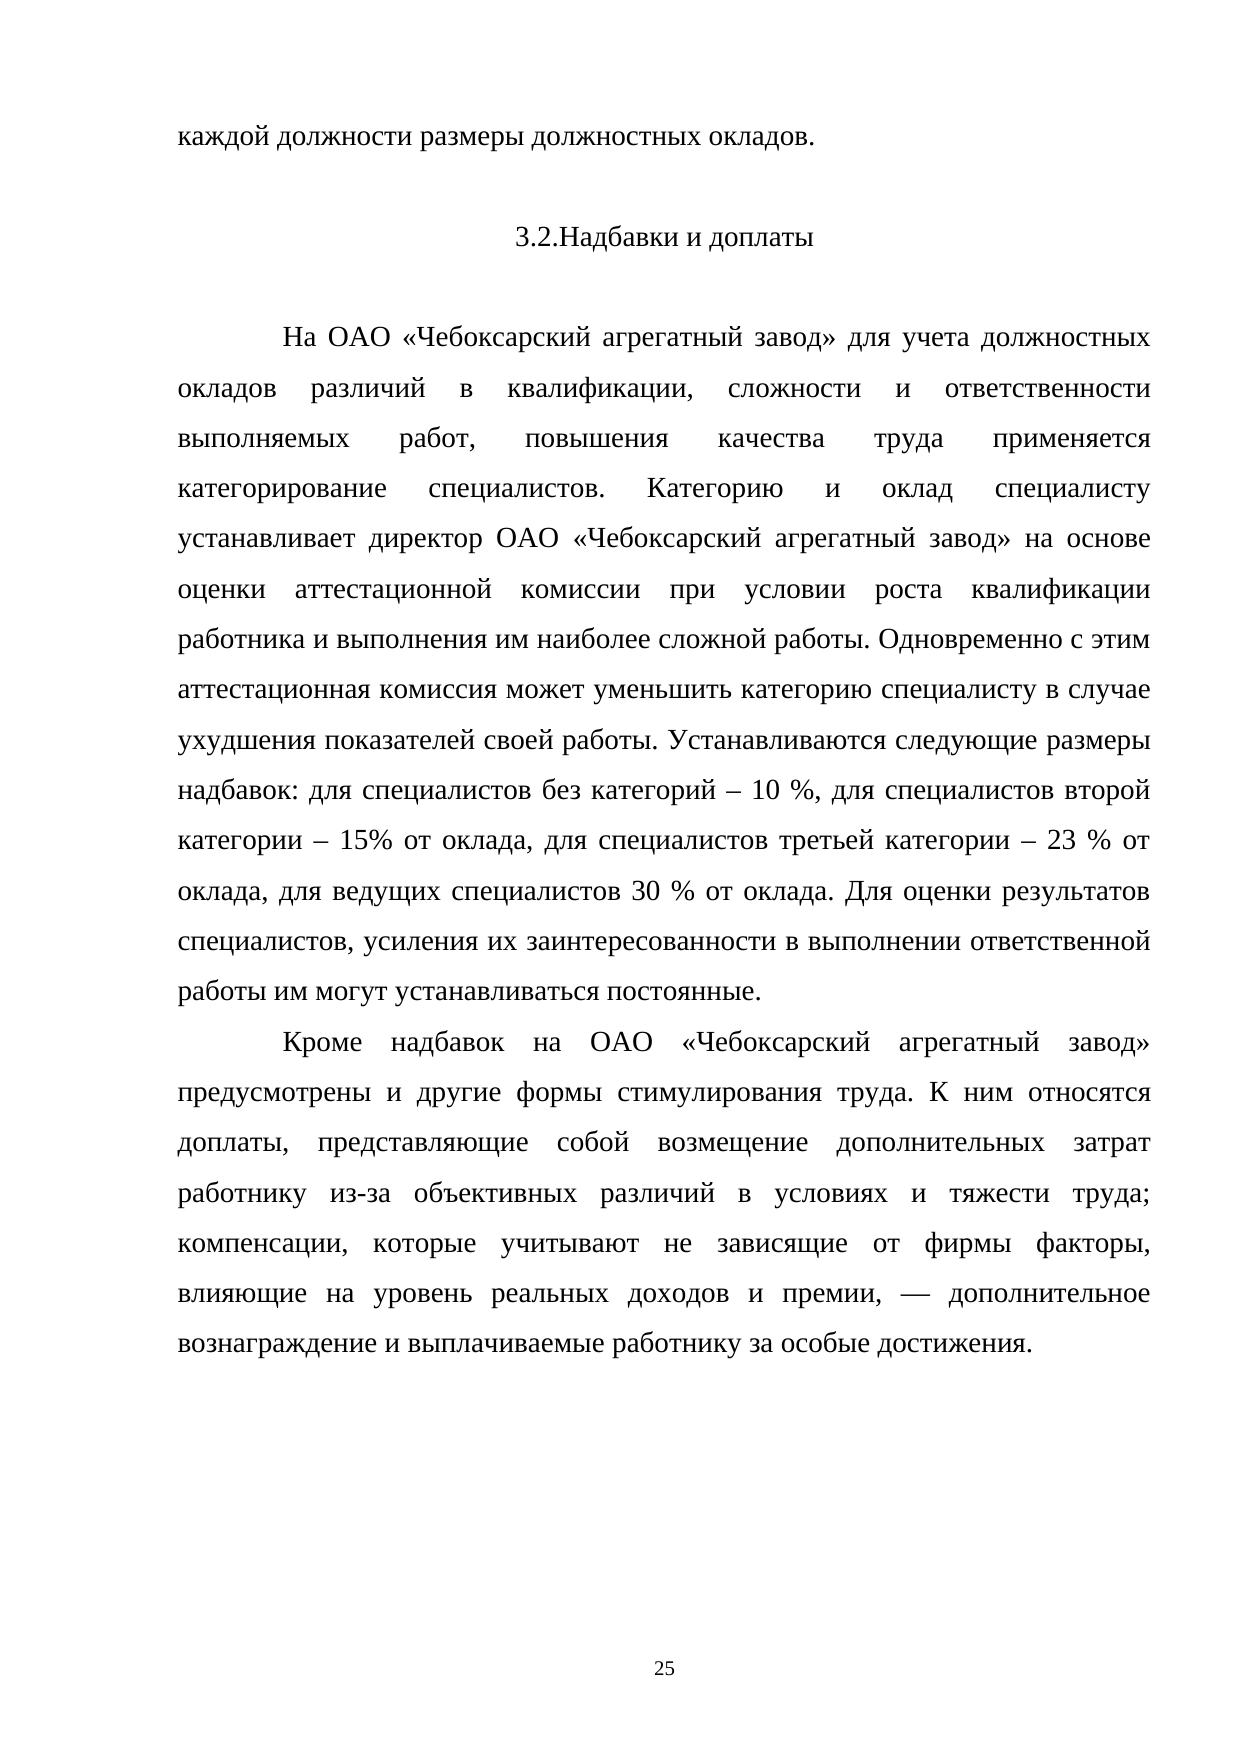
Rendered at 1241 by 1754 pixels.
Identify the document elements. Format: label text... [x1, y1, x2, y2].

text 3.2.Надбавки и доплаты [177, 219, 1152, 252]
text На ОАО «Чебоксарский агрегатный завод» для учета должностных окладов различий в квалификации, сложности и ответственности выполняемых работ, повышения качества труда применяется категорирование специалистов. Категорию и оклад специалисту устанавливает директор ОАО «Чебоксарский агрегатный завод» на основе оценки аттестационной комиссии при условии роста квалификации работника и выполнения им наиболее сложной работы. Одновременно с этим аттестационная комиссия может уменьшить категорию специалисту в случае ухудшения показателей своей работы. Устанавливаются следующие размеры надбавок: для специалистов без категорий – 10 %, для специалистов второй категории – 15% от оклада, для специалистов третьей категории – 23 % от оклада, для ведущих специалистов 30 % от оклада. Для оценки результатов специалистов, усиления их заинтересованности в выполнении ответственной работы им могут устанавливаться постоянные. [177, 319, 1152, 1007]
text Кроме надбавок на ОАО «Чебоксарский агрегатный завод» предусмотрены и другие формы стимулирования труда. К ним относятся доплаты, представляющие собой возмещение дополнительных затрат работнику из-за объективных различий в условиях и тяжести труда; компенсации, которые учитывают не зависящие от фирмы факторы, влияющие на уровень реальных доходов и премии, — дополнительное вознаграждение и выплачиваемые работнику за особые достижения. [177, 1024, 1152, 1359]
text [177, 118, 1152, 152]
